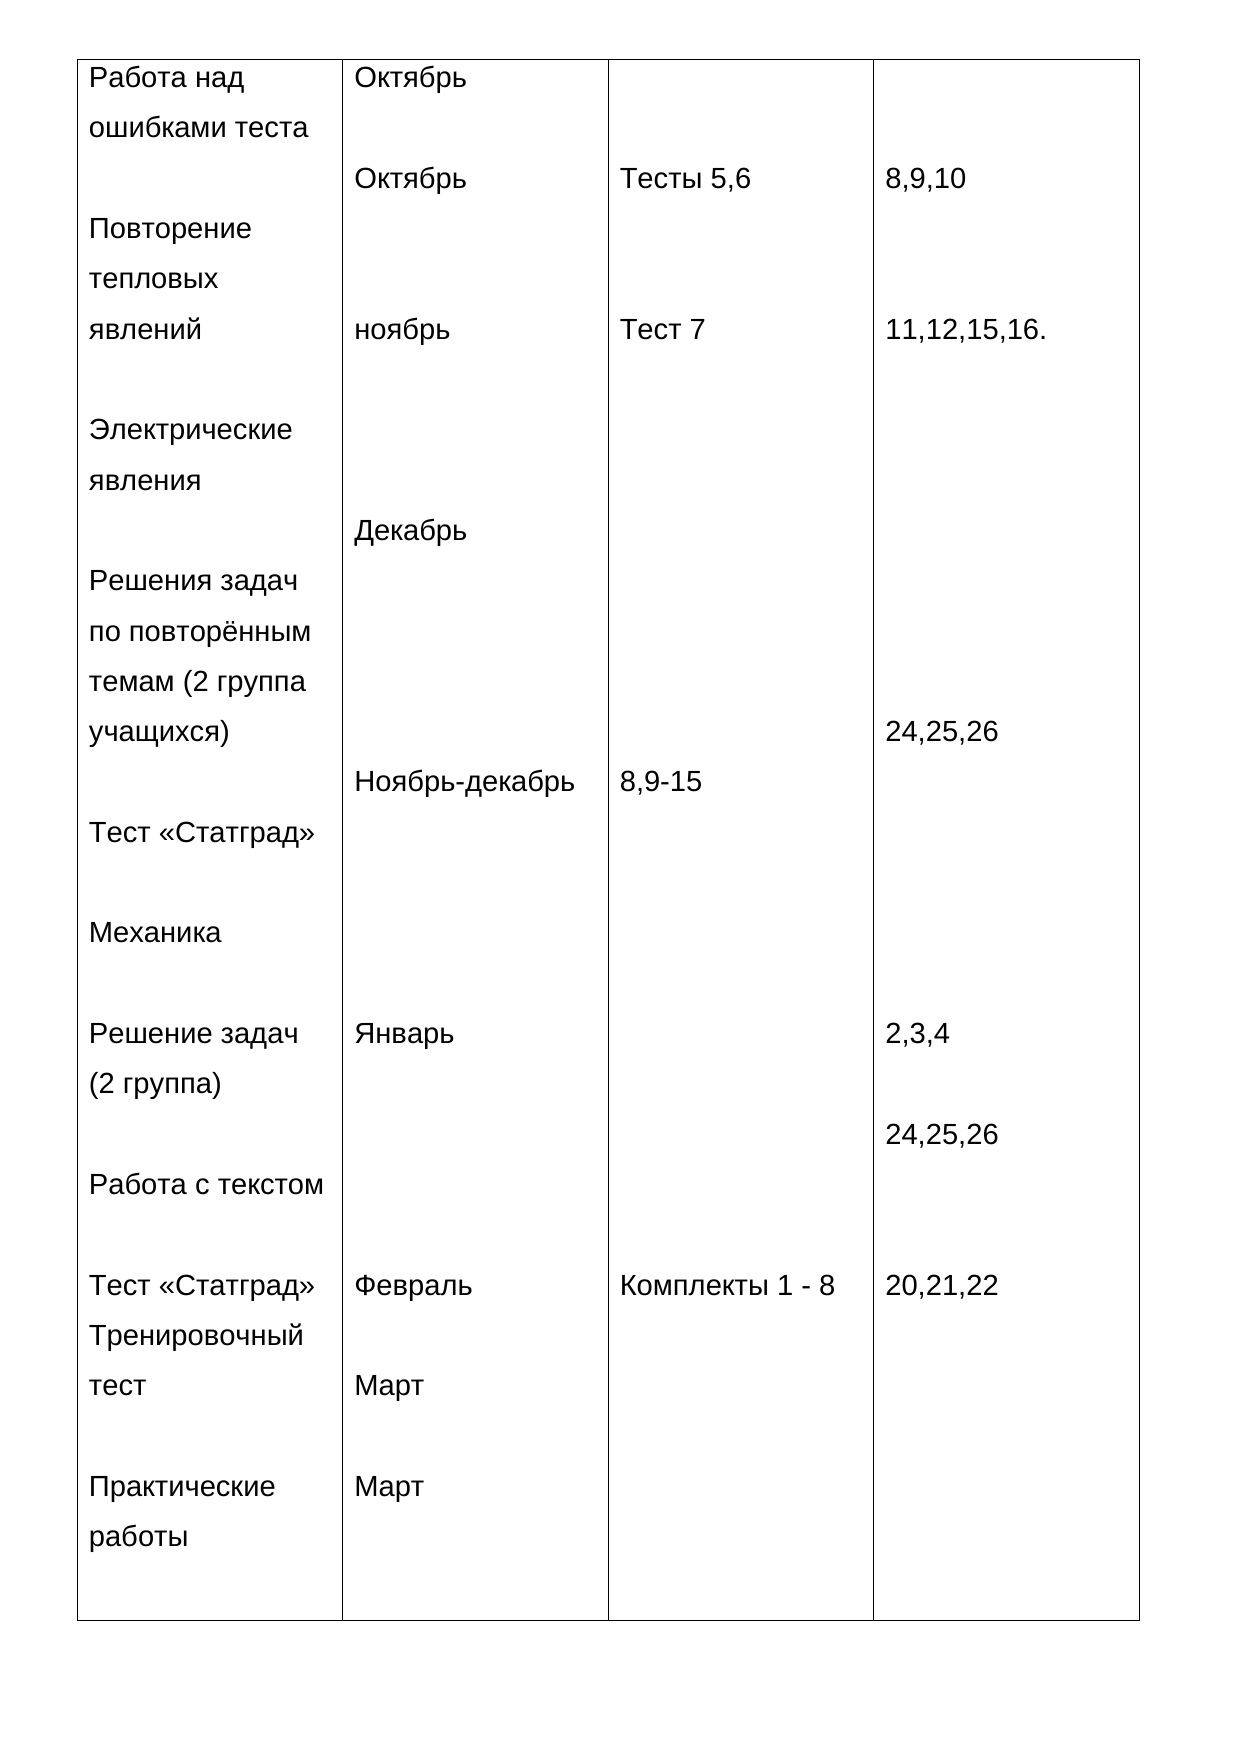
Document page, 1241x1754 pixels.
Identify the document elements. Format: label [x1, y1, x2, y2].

table_cell [609, 60, 873, 1620]
table_cell [343, 60, 608, 1620]
table_cell [78, 60, 342, 1620]
table_cell [874, 60, 1139, 1620]
